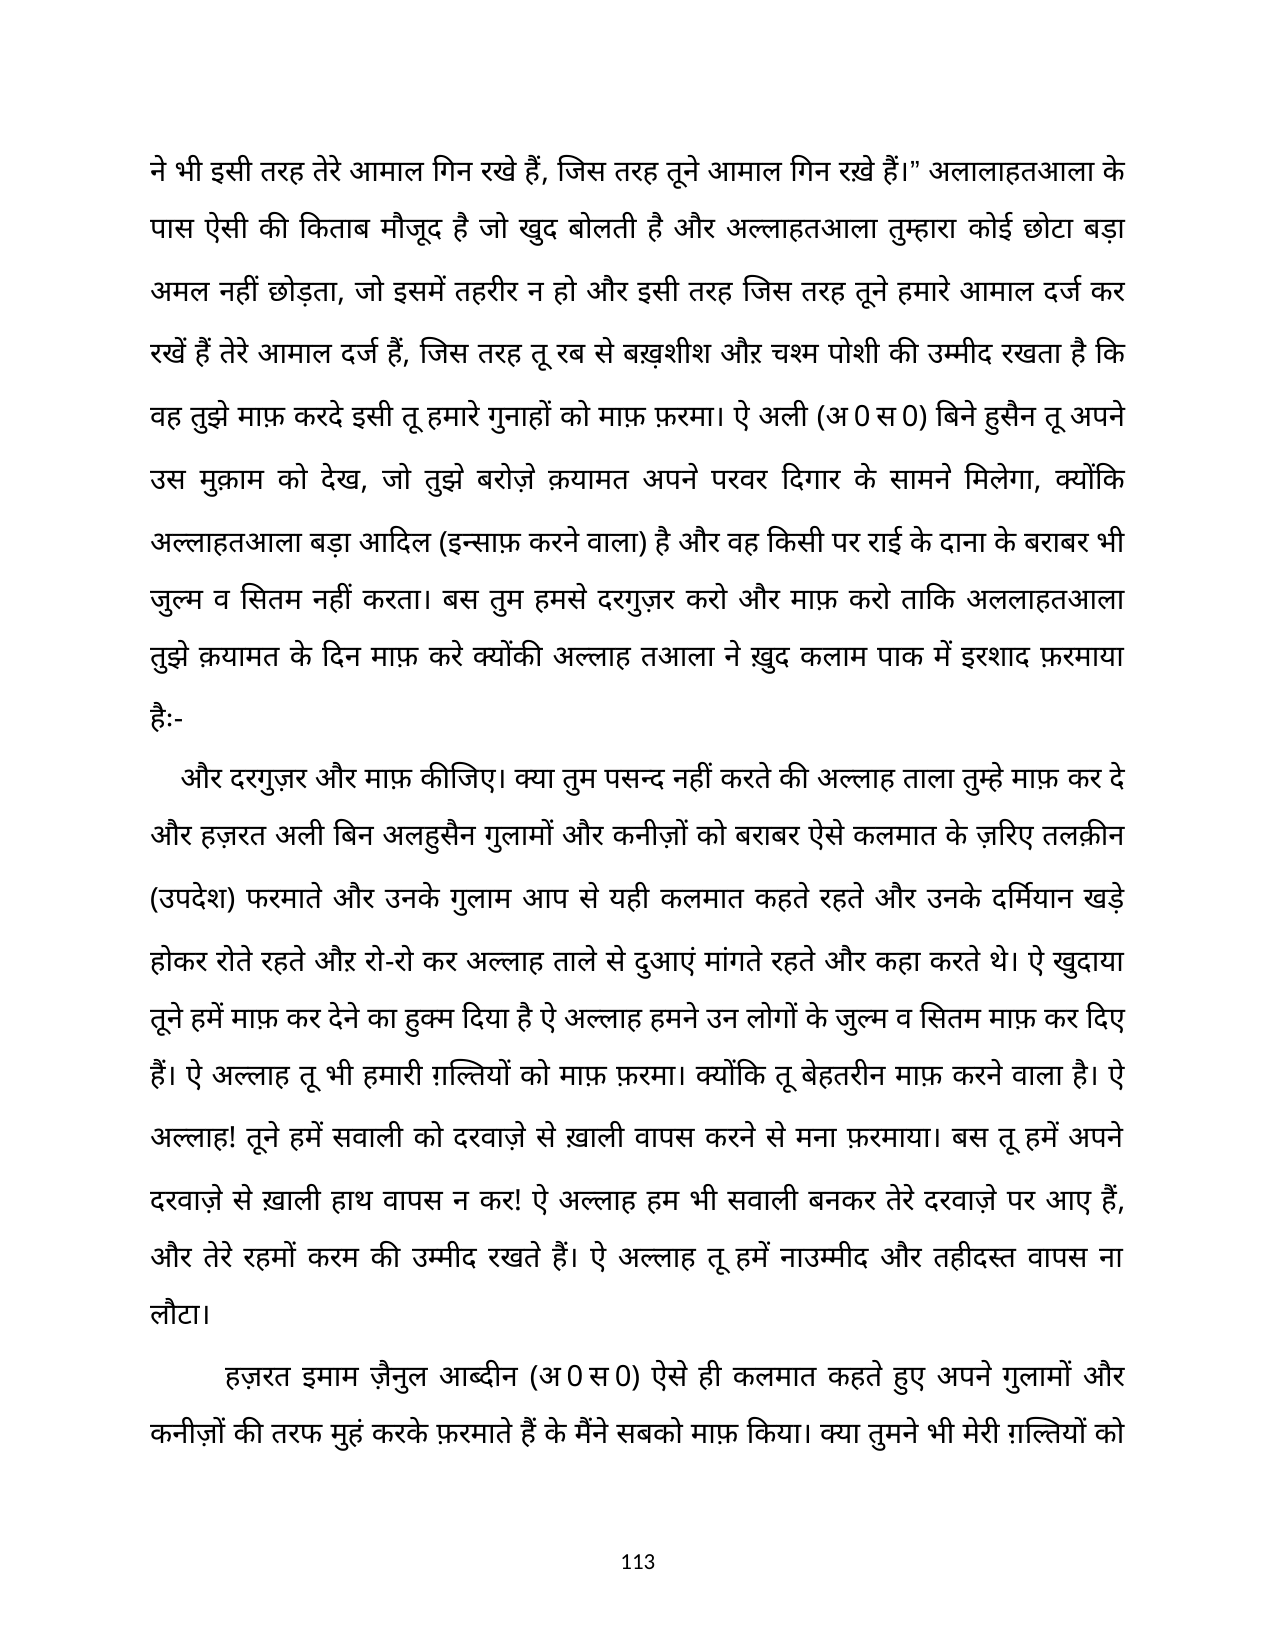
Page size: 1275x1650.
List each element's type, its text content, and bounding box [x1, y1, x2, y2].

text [150, 1355, 1125, 1455]
text और दरगुज़र और माफ़ कीजिए। क्या तुम पसन्द नहीं करते की अल्लाह ताला तुम्हे माफ़ कर दे और हज़रत अली बिन अलहुसैन गुलामों और कनीज़ों को बराबर ऐसे कलमात के ज़रिए तलक़ीन (उपदेश) फरमाते और उनके गुलाम आप से यही कलमात कहते रहते और उनके दर्मियान खड़े होकर रोते रहते औऱ रो-रो कर अल्लाह ताले से दुआएं मांगते रहते और कहा करते थे। ऐ खुदाया तूने हमें माफ़ कर देने का हुक्म दिया है ऐ अल्लाह हमने उन लोगों के जुल्म व सितम माफ़ कर दिए हैं। ऐ अल्लाह तू भी हमारी ग़ल्तियों को माफ़ फ़रमा। क्योंकि तू बेहतरीन माफ़ करने वाला है। ऐ अल्लाह! तूने हमें सवाली को दरवाज़े से ख़ाली वापस करने से मना फ़रमाया। बस तू हमें अपने दरवाज़े से ख़ाली हाथ वापस न कर! ऐ अल्लाह हम भी सवाली बनकर तेरे दरवाज़े पर आए हैं, और तेरे रहमों करम की उम्मीद रखते हैं। ऐ अल्लाह तू हमें नाउम्मीद और तहीदस्त वापस ना लौटा। [150, 762, 1125, 1336]
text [150, 150, 1125, 741]
